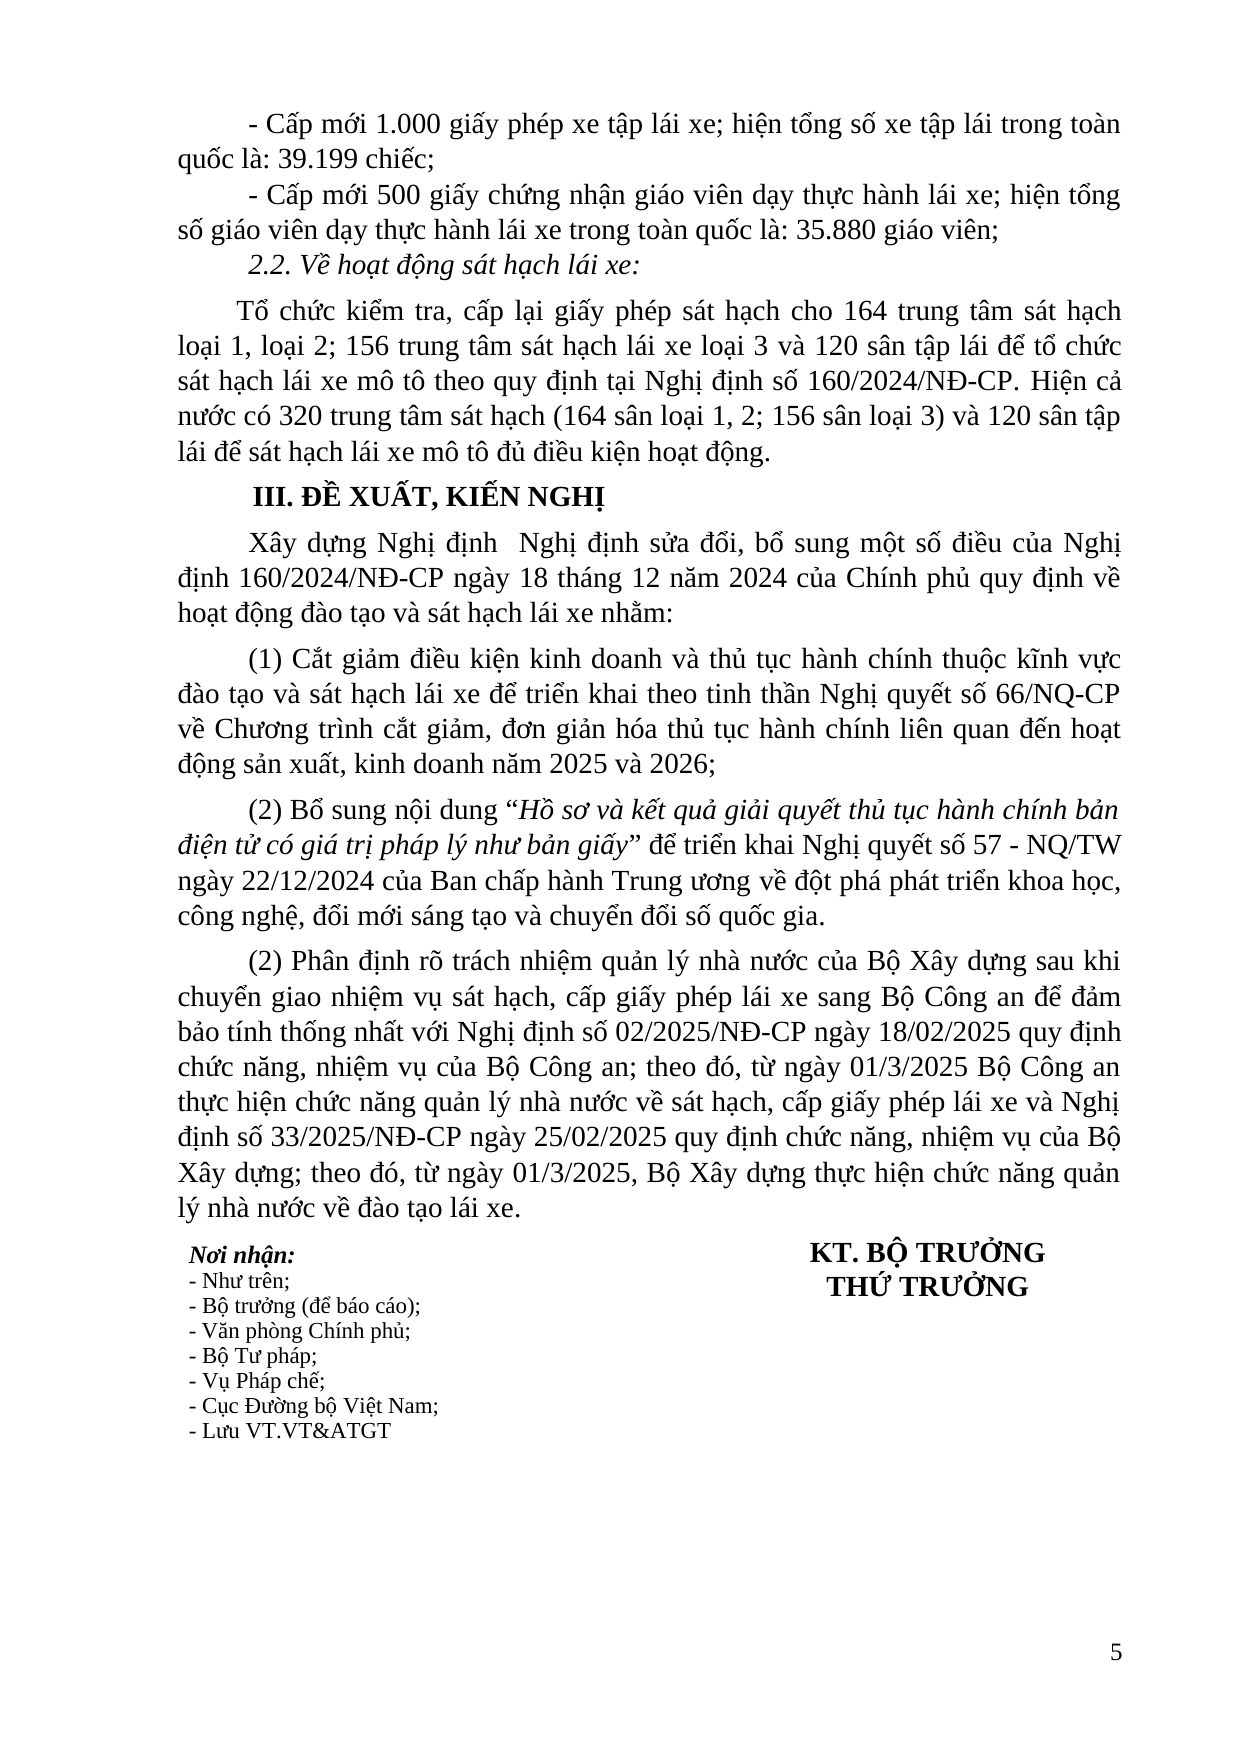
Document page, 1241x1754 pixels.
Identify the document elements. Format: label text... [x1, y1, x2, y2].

table_header KT. BỘ TRƯỞNG THỨ TRƯỞNG [704, 1236, 1152, 1522]
table_header Nơi nhận: - Như trên; - Bộ trưởng (để báo cáo); - Văn phòng Chính phủ; - Bộ Tư pháp; - Vụ Pháp chế; - Cục Đường bộ Việt Nam; - Lưu VT.VT&ATGT [189, 1236, 703, 1522]
subtitle 2.2. Về hoạt động sát hạch lái xe: [177, 247, 1122, 281]
text Xây dựng Nghị định Nghị định sửa đổi, bổ sung một số điều của Nghị định 160/2024/NĐ-CP ngày 18 tháng 12 năm 2024 của Chính phủ quy định về hoạt động đào tạo và sát hạch lái xe nhằm: [177, 525, 1122, 629]
text Tổ chức kiểm tra, cấp lại giấy phép sát hạch cho 164 trung tâm sát hạch loại 1, loại 2; 156 trung tâm sát hạch lái xe loại 3 và 120 sân tập lái để tổ chức sát hạch lái xe mô tô theo quy định tại Nghị định số 160/2024/NĐ-CP. Hiện cả nước có 320 trung tâm sát hạch (164 sân loại 1, 2; 156 sân loại 3) và 120 sân tập lái để sát hạch lái xe mô tô đủ điều kiện hoạt động. [177, 293, 1122, 467]
subtitle - Cấp mới 500 giấy chứng nhận giáo viên dạy thực hành lái xe; hiện tổng số giáo viên dạy thực hành lái xe trong toàn quốc là: 35.880 giáo viên; [177, 177, 1122, 246]
text III. ĐỀ XUẤT, KIẾN NGHỊ [177, 479, 1122, 513]
text (1) Cắt giảm điều kiện kinh doanh và thủ tục hành chính thuộc kĩnh vực đào tạo và sát hạch lái xe để triển khai theo tinh thần Nghị quyết số 66/NQ-CP về Chương trình cắt giảm, đơn giản hóa thủ tục hành chính liên quan đến hoạt động sản xuất, kinh doanh năm 2025 và 2026; [177, 641, 1122, 780]
subtitle - Cấp mới 1.000 giấy phép xe tập lái xe; hiện tổng số xe tập lái trong toàn quốc là: 39.199 chiếc; [177, 106, 1122, 175]
text (2) Bổ sung nội dung “Hồ sơ và kết quả giải quyết thủ tục hành chính bản điện tử có giá trị pháp lý như bản giấy” để triển khai Nghị quyết số 57 - NQ/TW ngày 22/12/2024 của Ban chấp hành Trung ương về đột phá phát triển khoa học, công nghệ, đổi mới sáng tạo và chuyển đổi số quốc gia. [177, 792, 1122, 931]
text (2) Phân định rõ trách nhiệm quản lý nhà nước của Bộ Xây dựng sau khi chuyển giao nhiệm vụ sát hạch, cấp giấy phép lái xe sang Bộ Công an để đảm bảo tính thống nhất với Nghị định số 02/2025/NĐ-CP ngày 18/02/2025 quy định chức năng, nhiệm vụ của Bộ Công an; theo đó, từ ngày 01/3/2025 Bộ Công an thực hiện chức năng quản lý nhà nước về sát hạch, cấp giấy phép lái xe và Nghị định số 33/2025/NĐ-CP ngày 25/02/2025 quy định chức năng, nhiệm vụ của Bộ Xây dựng; theo đó, từ ngày 01/3/2025, Bộ Xây dựng thực hiện chức năng quản lý nhà nước về đào tạo lái xe. [177, 943, 1122, 1223]
